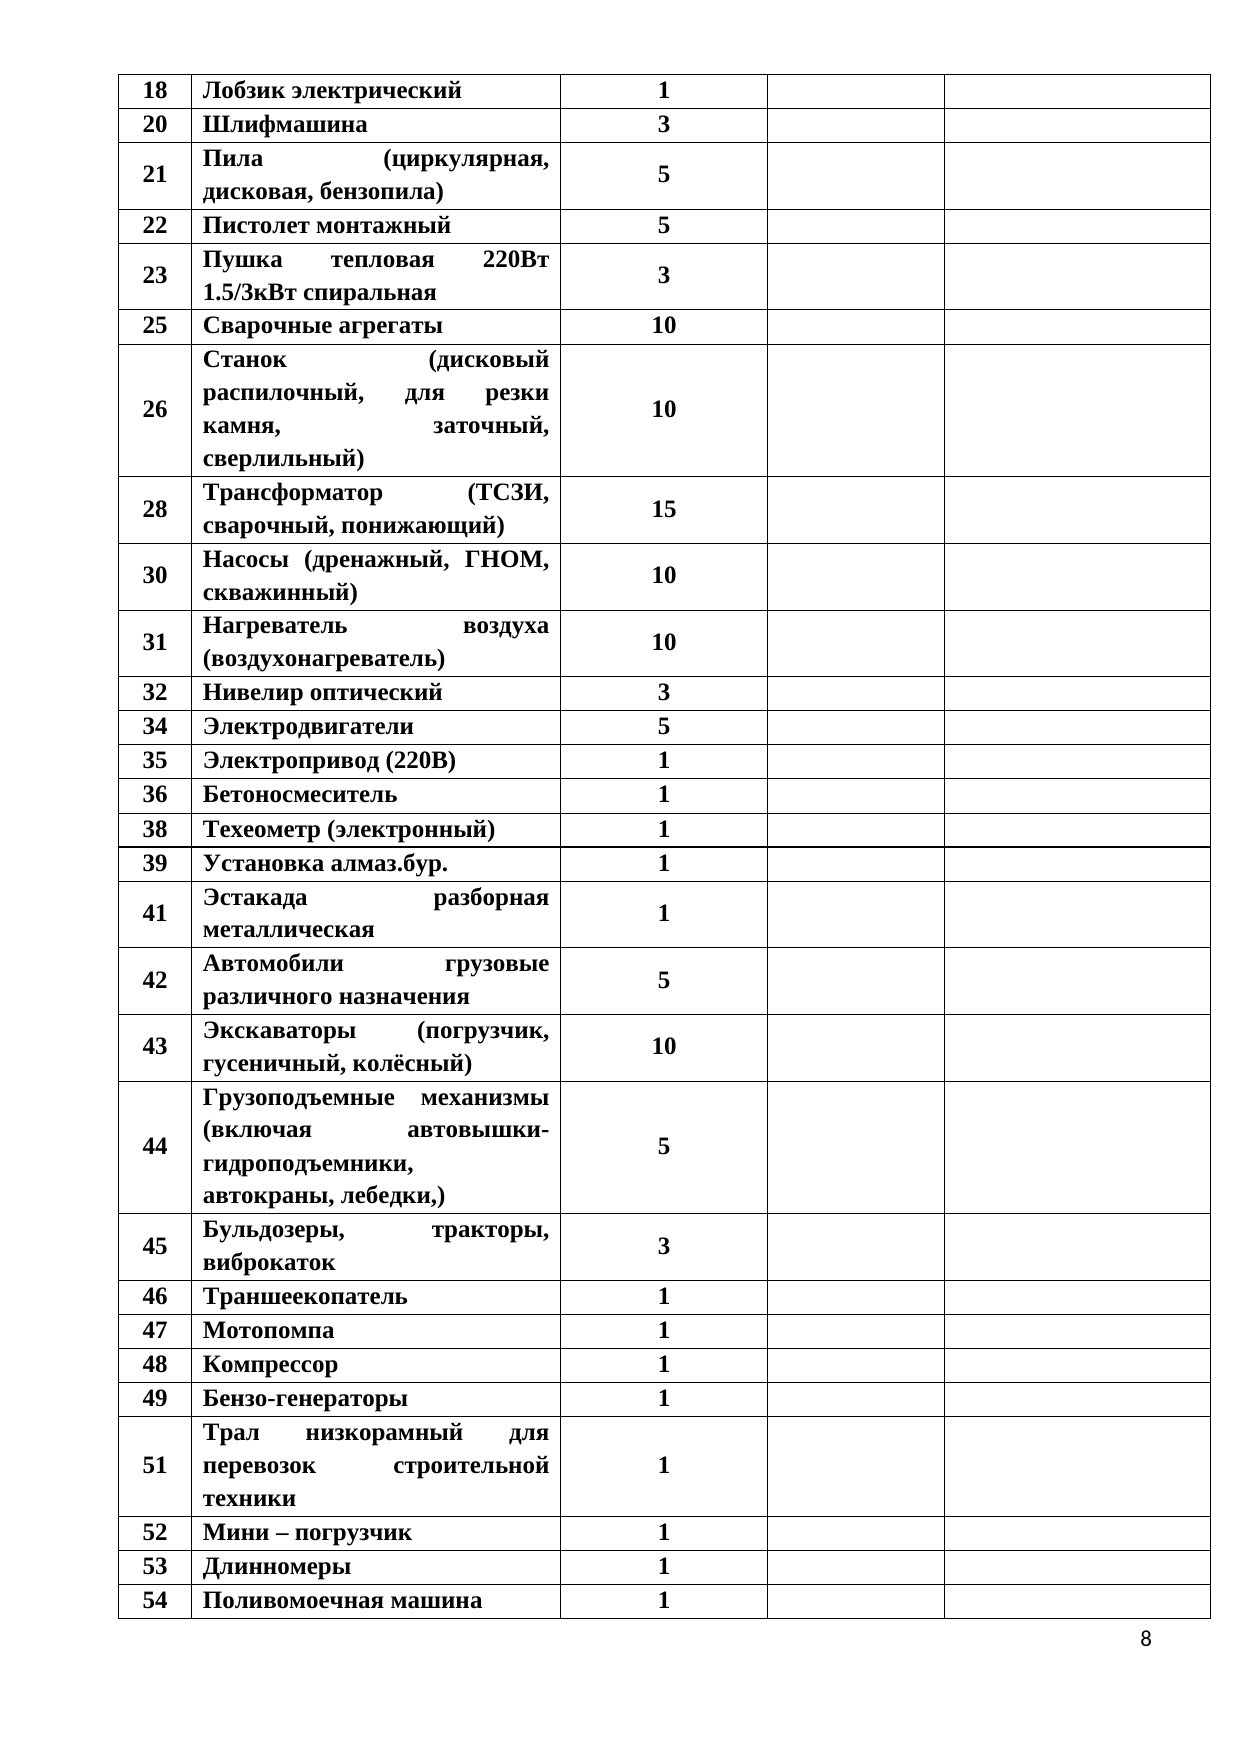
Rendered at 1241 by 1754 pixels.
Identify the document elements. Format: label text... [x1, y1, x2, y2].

table_cell 1 [561, 1281, 767, 1314]
table_cell 1 [561, 1517, 767, 1550]
table_cell [768, 779, 944, 812]
table_cell 1 [561, 745, 767, 778]
table_cell [945, 1383, 1210, 1416]
table_cell [945, 109, 1210, 142]
table_cell 30 [119, 544, 191, 609]
table_cell Бензо-генераторы [192, 1383, 560, 1416]
table_cell 3 [561, 109, 767, 142]
table_cell Нивелир оптический [192, 677, 560, 710]
table_cell Шлифмашина [192, 109, 560, 142]
table_cell [945, 210, 1210, 243]
table_cell 22 [119, 210, 191, 243]
table_cell [945, 677, 1210, 710]
table_cell [945, 1585, 1210, 1618]
table_cell Мини – погрузчик [192, 1517, 560, 1550]
table_cell [945, 711, 1210, 744]
table_cell [768, 1585, 944, 1618]
table_cell 1 [561, 848, 767, 881]
table_cell 21 [119, 143, 191, 209]
table_cell 1 [561, 75, 767, 108]
table_cell [768, 814, 944, 846]
table_cell 1 [561, 882, 767, 947]
table_cell 45 [119, 1214, 191, 1280]
table_cell Насосы (дренажный, ГНОМ, скважинный) [192, 544, 560, 609]
table_cell [768, 611, 944, 676]
table_cell 1 [561, 1551, 767, 1584]
table_cell [768, 345, 944, 476]
table_cell [945, 1015, 1210, 1081]
table_cell [768, 1015, 944, 1081]
table_cell [945, 1214, 1210, 1280]
table_cell 5 [561, 948, 767, 1014]
table_cell Пистолет монтажный [192, 210, 560, 243]
table_cell [945, 310, 1210, 343]
table_cell 31 [119, 611, 191, 676]
table_cell 48 [119, 1349, 191, 1382]
table_cell [768, 1281, 944, 1314]
table_cell [768, 143, 944, 209]
table_cell Экскаваторы (погрузчик, гусеничный, колёсный) [192, 1015, 560, 1081]
table_cell [945, 814, 1210, 846]
table_cell Бульдозеры, тракторы, виброкаток [192, 1214, 560, 1280]
table_cell Электродвигатели [192, 711, 560, 744]
table_cell Траншеекопатель [192, 1281, 560, 1314]
table_cell 26 [119, 345, 191, 476]
table_cell Пушка тепловая 220Вт 1.5/3кВт спиральная [192, 244, 560, 309]
table_cell [945, 745, 1210, 778]
table_cell Электропривод (220В) [192, 745, 560, 778]
table_cell [945, 75, 1210, 108]
table_cell 1 [561, 1383, 767, 1416]
table_cell 18 [119, 75, 191, 108]
table_cell 10 [561, 345, 767, 476]
table_cell 49 [119, 1383, 191, 1416]
table_cell [768, 210, 944, 243]
table_cell [945, 882, 1210, 947]
table_cell [945, 1349, 1210, 1382]
table_cell 1 [561, 779, 767, 812]
table_cell Бетоносмеситель [192, 779, 560, 812]
table_cell 54 [119, 1585, 191, 1618]
table_cell Трансформатор (ТСЗИ, сварочный, понижающий) [192, 477, 560, 543]
table_cell Сварочные агрегаты [192, 310, 560, 343]
table_cell [945, 1281, 1210, 1314]
table_cell 43 [119, 1015, 191, 1081]
table_cell [945, 1551, 1210, 1584]
table_cell Мотопомпа [192, 1315, 560, 1348]
table_cell [768, 1349, 944, 1382]
table_cell 3 [561, 1214, 767, 1280]
table_cell 35 [119, 745, 191, 778]
table_cell 1 [561, 1417, 767, 1516]
table_cell 15 [561, 477, 767, 543]
table_cell 46 [119, 1281, 191, 1314]
table_cell 20 [119, 109, 191, 142]
table_cell 25 [119, 310, 191, 343]
table_cell Поливомоечная машина [192, 1585, 560, 1618]
table_cell 1 [561, 1315, 767, 1348]
table_cell 52 [119, 1517, 191, 1550]
table_cell Нагреватель воздуха (воздухонагреватель) [192, 611, 560, 676]
table_cell [945, 143, 1210, 209]
table_cell 38 [119, 814, 191, 846]
table_cell [768, 677, 944, 710]
table_cell [768, 848, 944, 881]
table_cell [768, 745, 944, 778]
table_cell 1 [561, 1349, 767, 1382]
table_cell [768, 1551, 944, 1584]
table_cell [945, 1417, 1210, 1516]
table_cell 41 [119, 882, 191, 947]
table_cell 5 [561, 143, 767, 209]
table_cell [768, 1383, 944, 1416]
table_cell Пила (циркулярная, дисковая, бензопила) [192, 143, 560, 209]
table_cell Лобзик электрический [192, 75, 560, 108]
table_cell 1 [561, 1585, 767, 1618]
table_cell [945, 611, 1210, 676]
table_cell 5 [561, 1082, 767, 1213]
table_cell [768, 109, 944, 142]
table_cell 10 [561, 544, 767, 609]
table_cell [945, 848, 1210, 881]
table_cell [768, 1214, 944, 1280]
table_cell Эстакада разборная металлическая [192, 882, 560, 947]
table_cell [768, 1417, 944, 1516]
table_cell Трал низкорамный для перевозок строительной техники [192, 1417, 560, 1516]
table_cell 10 [561, 1015, 767, 1081]
table_cell [768, 75, 944, 108]
table_cell [945, 345, 1210, 476]
table_cell 42 [119, 948, 191, 1014]
table_cell Компрессор [192, 1349, 560, 1382]
table_cell [768, 544, 944, 609]
table_cell [945, 948, 1210, 1014]
table_cell Станок (дисковый распилочный, для резки камня, заточный, сверлильный) [192, 345, 560, 476]
table_cell 3 [561, 677, 767, 710]
table_cell Длинномеры [192, 1551, 560, 1584]
table_cell 34 [119, 711, 191, 744]
table_cell 36 [119, 779, 191, 812]
table_cell Установка алмаз.бур. [192, 848, 560, 881]
table_cell 23 [119, 244, 191, 309]
table_cell 10 [561, 310, 767, 343]
table_cell [768, 1517, 944, 1550]
table_cell Автомобили грузовые различного назначения [192, 948, 560, 1014]
table_cell [945, 1517, 1210, 1550]
table_cell Грузоподъемные механизмы (включая автовышки-гидроподъемники, автокраны, лебедки,) [192, 1082, 560, 1213]
table_cell [945, 779, 1210, 812]
table_cell [945, 477, 1210, 543]
table_cell 39 [119, 848, 191, 881]
table_cell [768, 310, 944, 343]
table_cell [945, 1315, 1210, 1348]
table_cell 5 [561, 210, 767, 243]
table_cell [768, 1082, 944, 1213]
table_cell [768, 1315, 944, 1348]
table_cell 5 [561, 711, 767, 744]
table_cell 32 [119, 677, 191, 710]
table_cell [768, 711, 944, 744]
table_cell 3 [561, 244, 767, 309]
table_cell 44 [119, 1082, 191, 1213]
table_cell 47 [119, 1315, 191, 1348]
table_cell 53 [119, 1551, 191, 1584]
table_cell Техеометр (электронный) [192, 814, 560, 846]
table_cell 10 [561, 611, 767, 676]
table_cell 51 [119, 1417, 191, 1516]
table_cell [768, 477, 944, 543]
table_cell 28 [119, 477, 191, 543]
table_cell [768, 882, 944, 947]
table_cell [945, 544, 1210, 609]
table_cell [768, 244, 944, 309]
table_cell [945, 1082, 1210, 1213]
table_cell [768, 948, 944, 1014]
table_cell [945, 244, 1210, 309]
table_cell 1 [561, 814, 767, 846]
